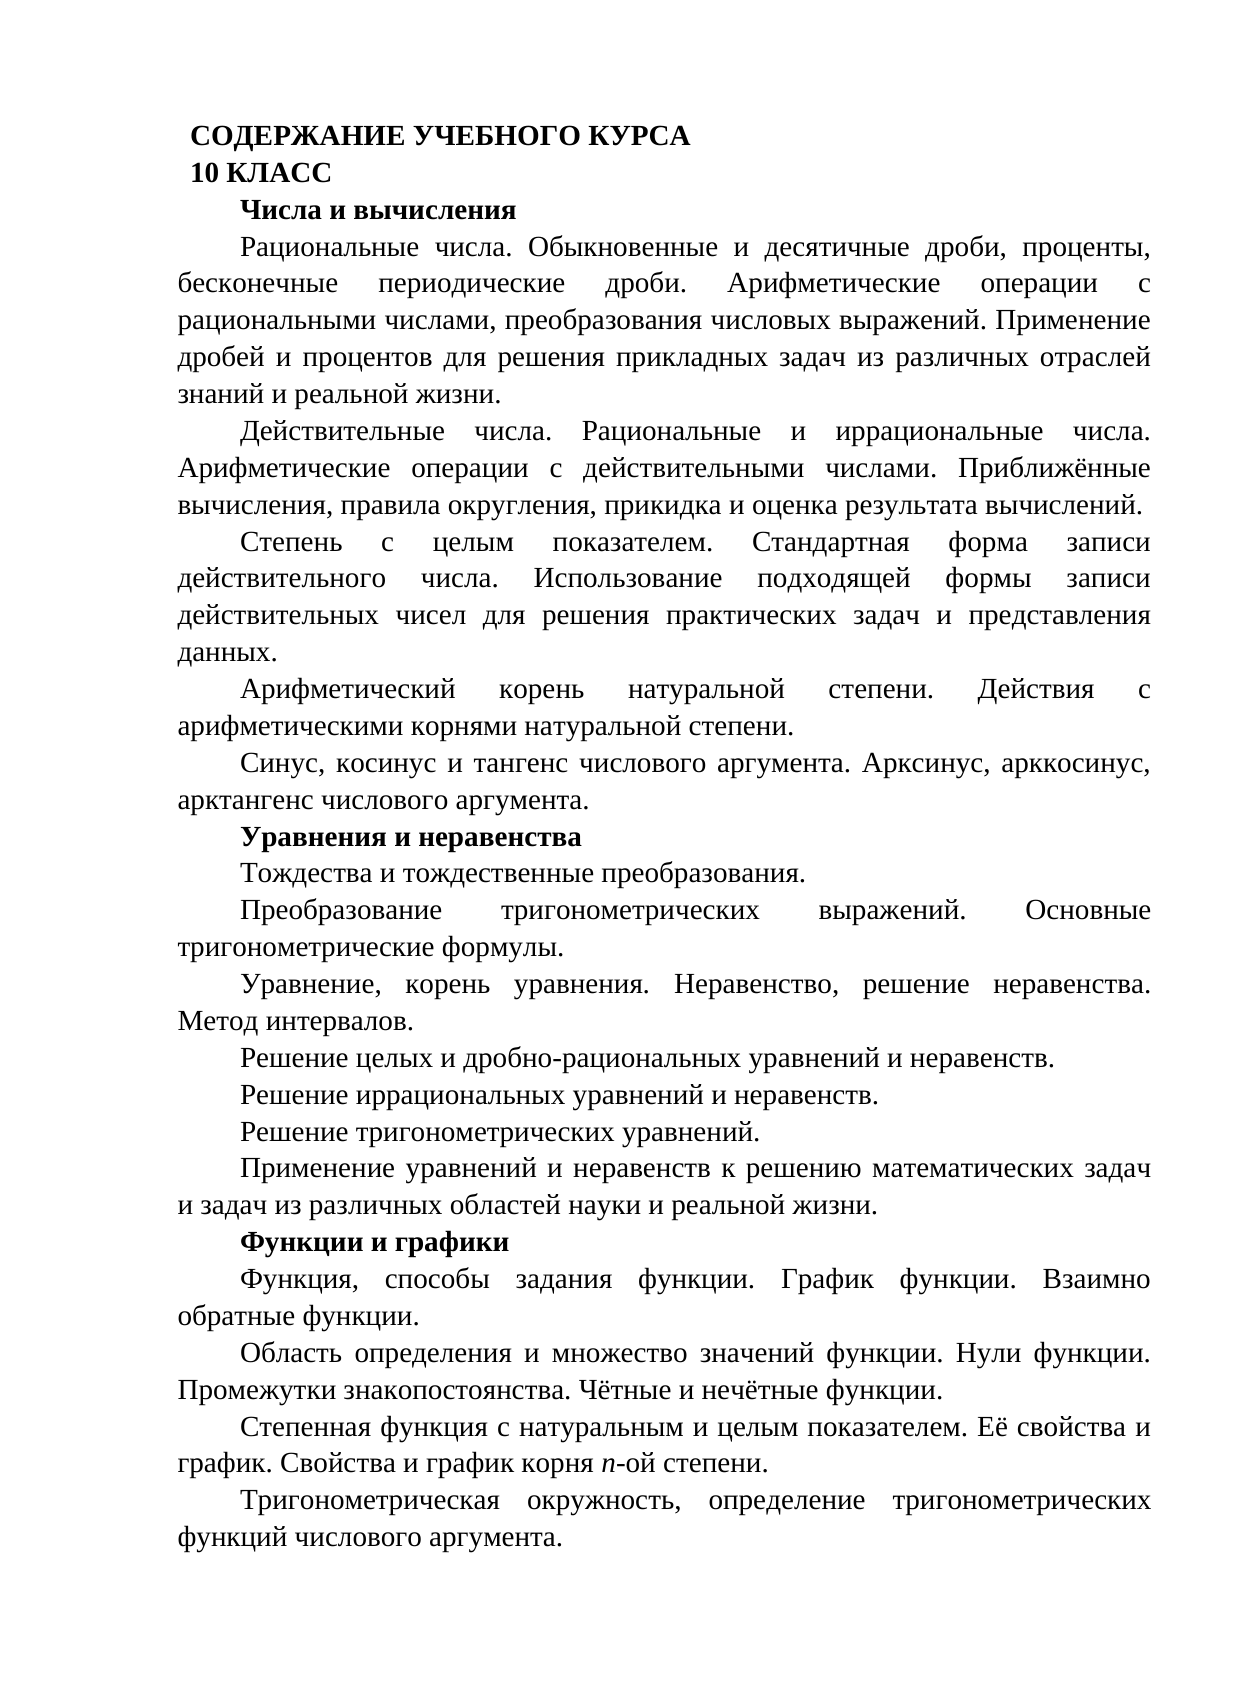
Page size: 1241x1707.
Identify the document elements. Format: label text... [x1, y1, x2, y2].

text Степень с целым показателем. Стандартная форма записи действительного числа. Использование подходящей формы записи действительных чисел для решения практических задач и представления данных. [177, 524, 1152, 668]
text СОДЕРЖАНИЕ УЧЕБНОГО КУРСА [190, 118, 1152, 152]
text Преобразование тригонометрических выражений. Основные тригонометрические формулы. [177, 892, 1152, 963]
text Решение тригонометрических уравнений. [177, 1114, 1152, 1147]
text Синус, косинус и тангенс числового аргумента. Арксинус, арккосинус, арктангенс числового аргумента. [177, 745, 1152, 815]
text Арифметический корень натуральной степени. Действия с арифметическими корнями натуральной степени. [177, 671, 1152, 742]
text Тригонометрическая окружность, определение тригонометрических функций числового аргумента. [177, 1482, 1152, 1553]
text Функции и графики [177, 1224, 1152, 1258]
text Тождества и тождественные преобразования. [177, 856, 1152, 889]
text Рациональные числа. Обыкновенные и десятичные дроби, проценты, бесконечные периодические дроби. Арифметические операции с рациональными числами, преобразования числовых выражений. Применение дробей и процентов для решения прикладных задач из различных отраслей знаний и реальной жизни. [177, 229, 1152, 410]
text Числа и вычисления [177, 192, 1152, 225]
text Уравнение, корень уравнения. Неравенство, решение неравенства. Метод интервалов. [177, 966, 1152, 1037]
text Степенная функция с натуральным и целым показателем. Её свойства и график. Свойства и график корня n-ой степени. [177, 1409, 1152, 1479]
text Область определения и множество значений функции. Нули функции. Промежутки знакопостоянства. Чётные и нечётные функции. [177, 1335, 1152, 1405]
text Применение уравнений и неравенств к решению математических задач и задач из различных областей науки и реальной жизни. [177, 1151, 1152, 1221]
text Уравнения и неравенства [177, 819, 1152, 852]
text Решение иррациональных уравнений и неравенств. [177, 1077, 1152, 1110]
text Действительные числа. Рациональные и иррациональные числа. Арифметические операции с действительными числами. Приближённые вычисления, правила округления, прикидка и оценка результата вычислений. [177, 413, 1152, 520]
text Решение целых и дробно-рациональных уравнений и неравенств. [177, 1040, 1152, 1073]
text 10 КЛАСС [190, 155, 1152, 188]
text Функция, способы задания функции. График функции. Взаимно обратные функции. [177, 1261, 1152, 1332]
